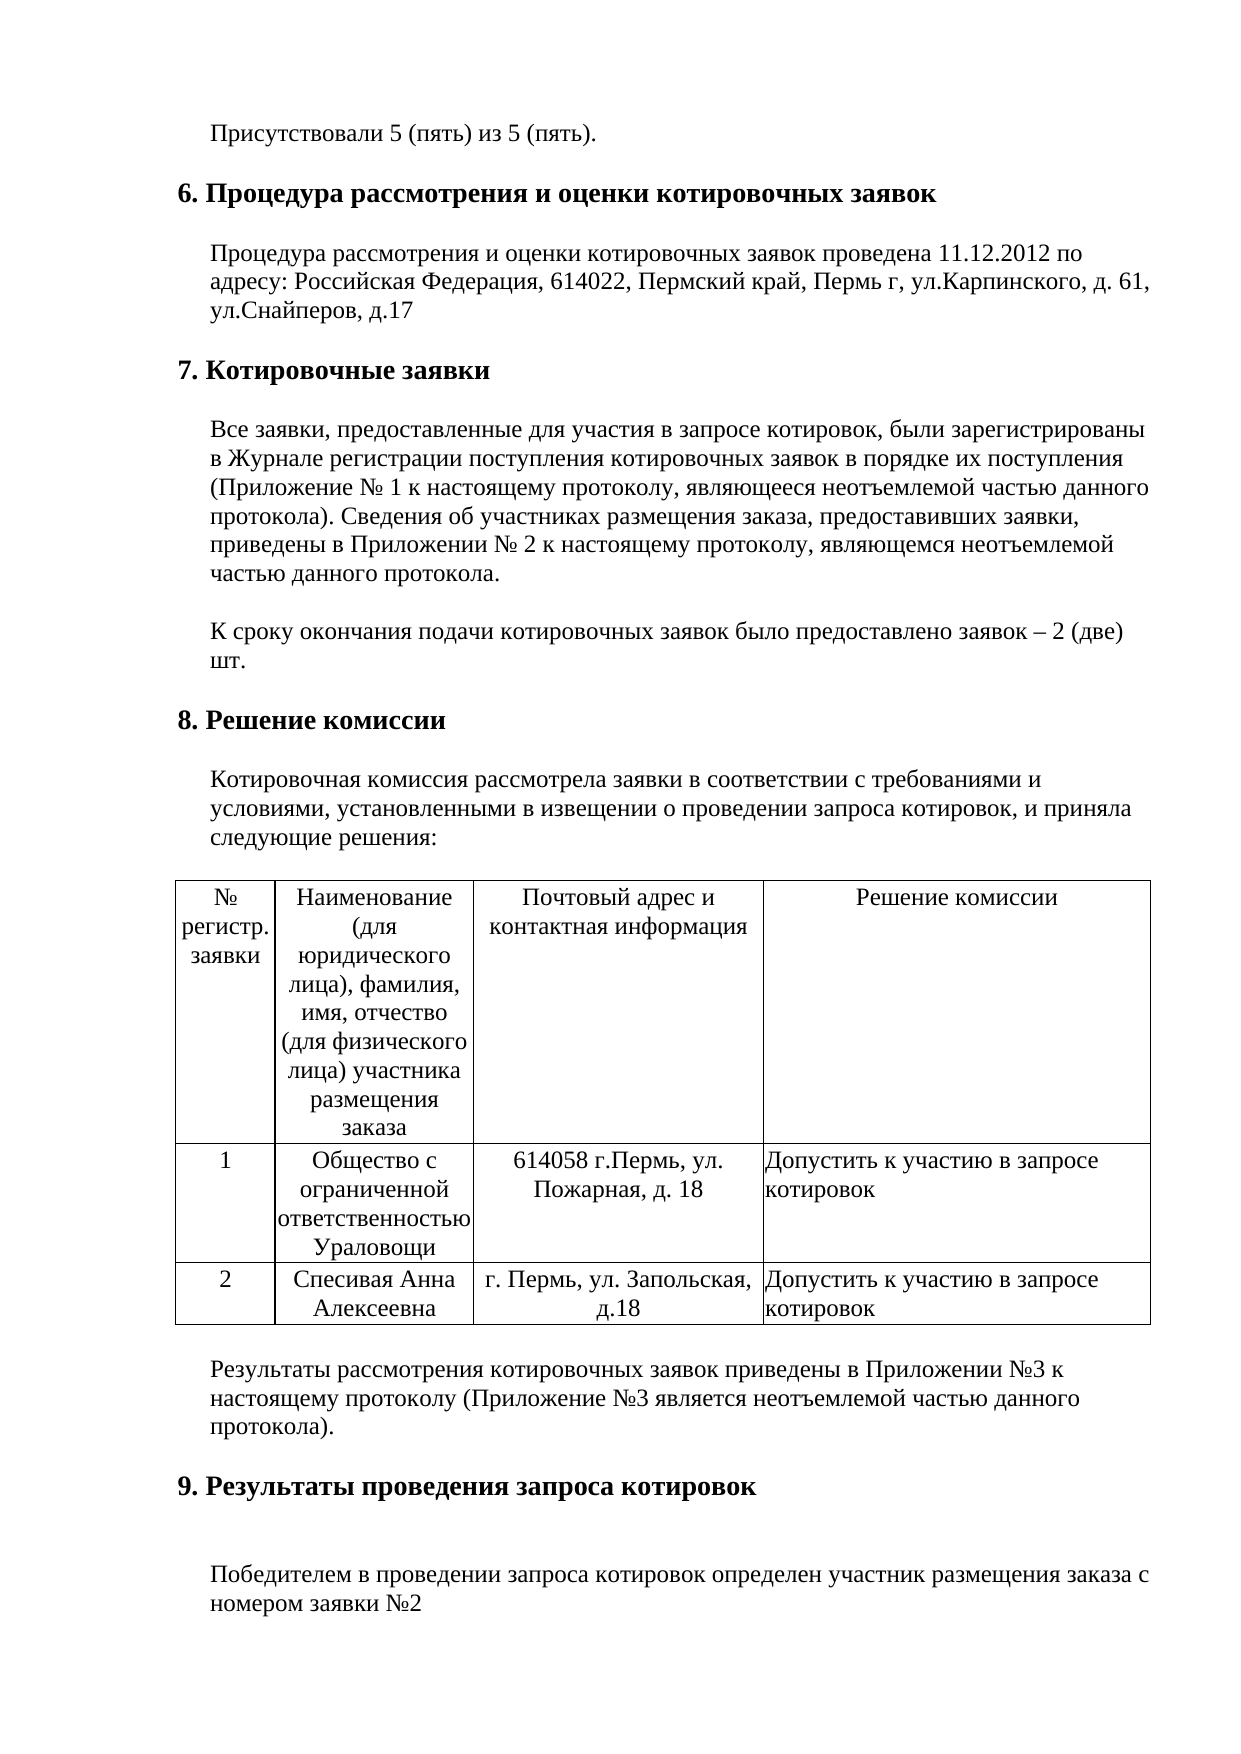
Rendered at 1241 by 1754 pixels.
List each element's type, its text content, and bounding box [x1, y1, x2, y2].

text 7. Котировочные заявки [177, 353, 1152, 385]
table_cell Допустить к участию в запросе котировок [764, 1263, 1150, 1324]
table_header № регистр. заявки [176, 881, 274, 1143]
text Процедура рассмотрения и оценки котировочных заявок проведена 11.12.2012 по адресу: Российская Федерация, 614022, Пермский край, Пермь г, ул.Карпинского, д. 61, ул.Снайперов, д.17 [210, 238, 1152, 324]
text Результаты рассмотрения котировочных заявок приведены в Приложении №3 к настоящему протоколу (Приложение №3 является неотъемлемой частью данного протокола). [210, 1354, 1152, 1440]
text Все заявки, предоставленные для участия в запросе котировок, были зарегистрированы в Журнале регистрации поступления котировочных заявок в порядке их поступления (Приложение № 1 к настоящему протоколу, являющееся неотъемлемой частью данного протокола). Сведения об участниках размещения заказа, предоставивших заявки, приведены в Приложении № 2 к настоящему протоколу, являющемся неотъемлемой частью данного протокола. [210, 414, 1152, 587]
table_cell 1 [176, 1144, 274, 1262]
table_cell Спесивая Анна Алексеевна [276, 1263, 473, 1324]
text К сроку окончания подачи котировочных заявок было предоставлено заявок – 2 (две) шт. [210, 616, 1152, 674]
table_cell г. Пермь, ул. Запольская, д.18 [474, 1263, 763, 1324]
text 9. Результаты проведения запроса котировок [177, 1469, 1152, 1502]
text 8. Решение комиссии [177, 703, 1152, 735]
table_header Решение комиссии [764, 881, 1150, 1143]
table_header Почтовый адрес и контактная информация [474, 881, 763, 1143]
table_cell 2 [176, 1263, 274, 1324]
table_header Наименование (для юридического лица), фамилия, имя, отчество (для физического лица) участника размещения заказа [276, 881, 473, 1143]
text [210, 1531, 1152, 1617]
text Котировочная комиссия рассмотрела заявки в соответствии с требованиями и условиями, установленными в извещении о проведении запроса котировок, и приняла следующие решения: [210, 764, 1152, 851]
table_cell 614058 г.Пермь, ул. Пожарная, д. 18 [474, 1144, 763, 1262]
text Присутствовали 5 (пять) из 5 (пять). [210, 118, 1152, 147]
table_cell Общество с ограниченной ответственностью Ураловощи [276, 1144, 473, 1262]
table_cell Допустить к участию в запросе котировок [764, 1144, 1150, 1262]
text 6. Процедура рассмотрения и оценки котировочных заявок [177, 176, 1152, 208]
